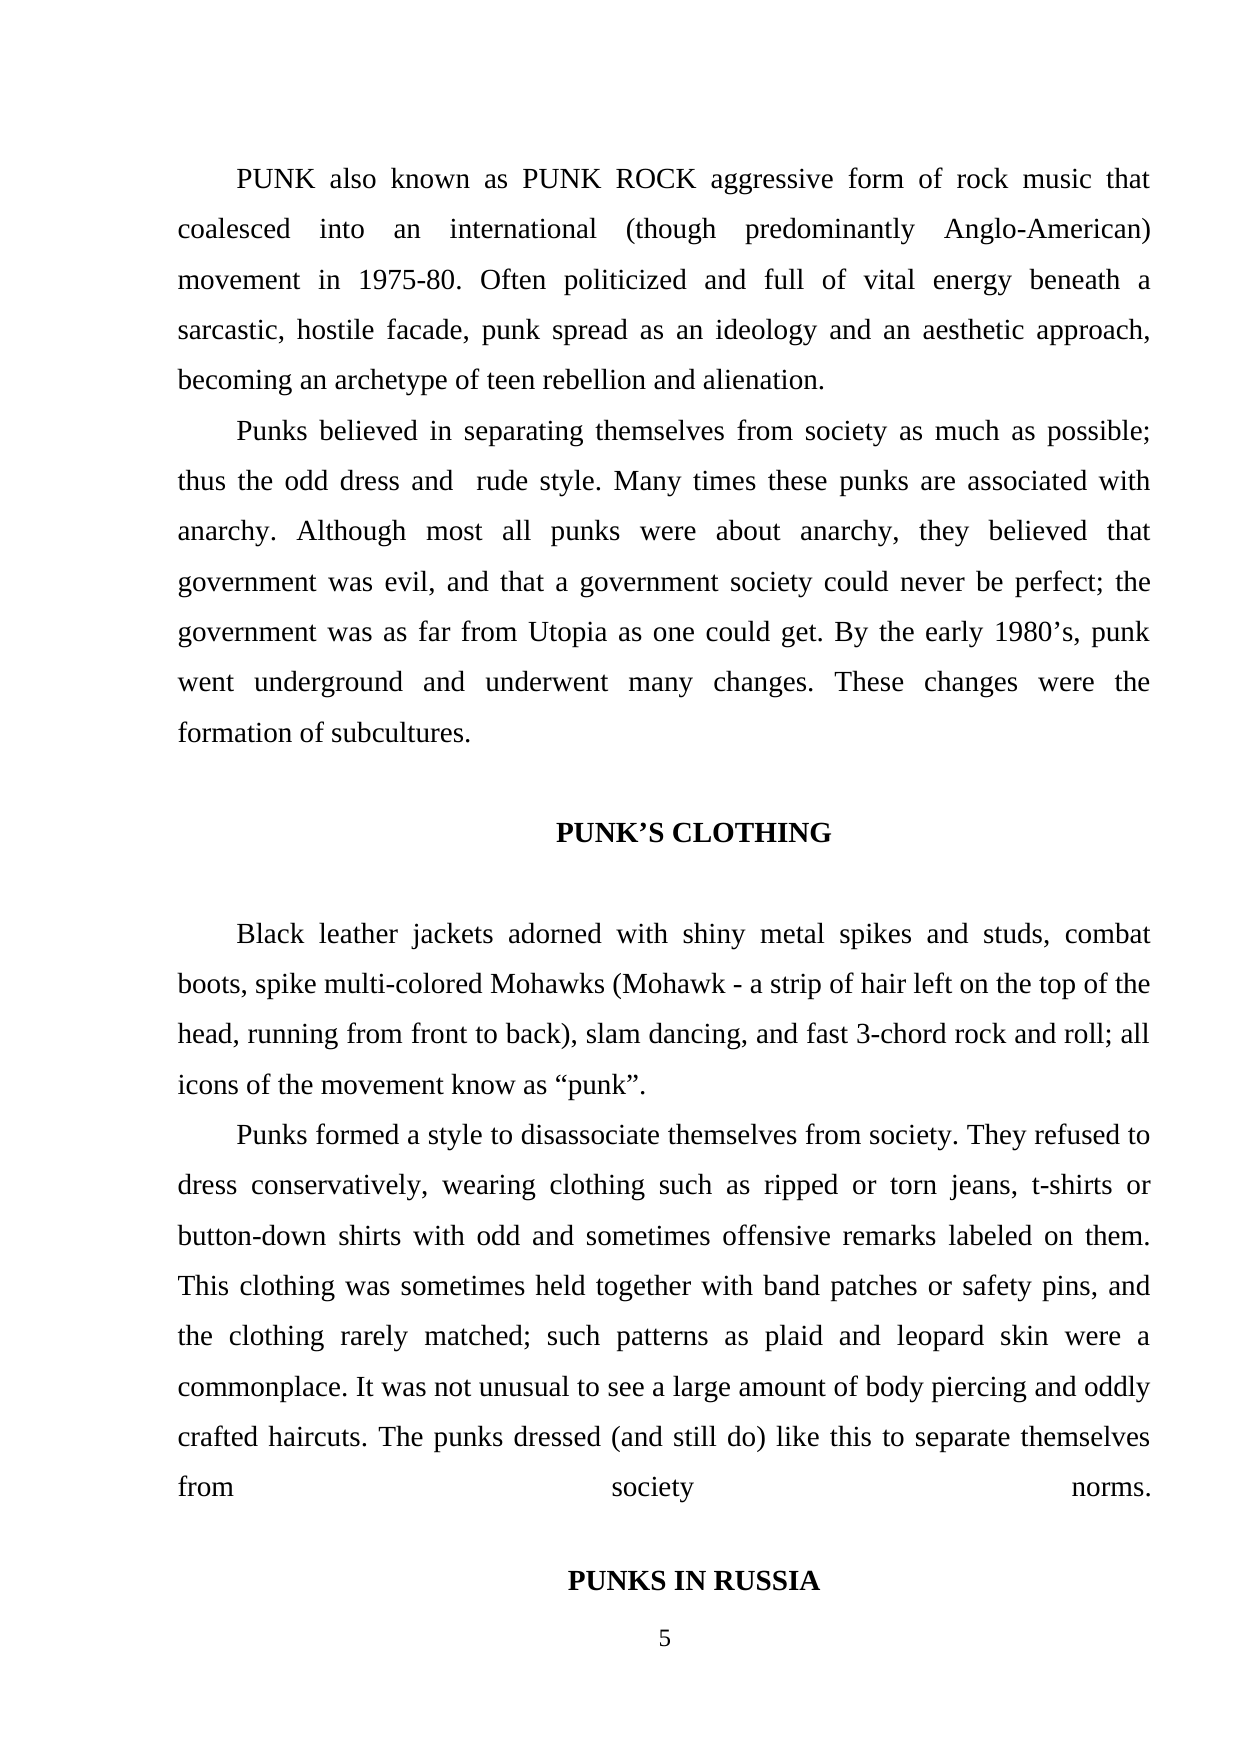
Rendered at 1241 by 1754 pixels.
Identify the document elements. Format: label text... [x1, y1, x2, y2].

text Punks believed in separating themselves from society as much as possible; thus the odd dress and rude style. Many times these punks are associated with anarchy. Although most all punks were about anarchy, they believed that government was evil, and that a government society could never be perfect; the government was as far from Utopia as one could get. By the early 1980’s, punk went underground and underwent many changes. These changes were the formation of subcultures. [177, 413, 1152, 748]
text PUNK’S CLOTHING [177, 815, 1152, 849]
text Black leather jackets adorned with shiny metal spikes and studs, combat boots, spike multi-colored Mohawks (Mohawk - a strip of hair left on the top of the head, running from front to back), slam dancing, and fast 3-chord rock and roll; all icons of the movement know as “punk”. [177, 916, 1152, 1100]
subtitle PUNK also known as PUNK ROCK aggressive form of rock music that coalesced into an international (though predominantly Anglo-American) movement in 1975-80. Often politicized and full of vital energy beneath a sarcastic, hostile facade, punk spread as an ideology and an aesthetic approach, becoming an archetype of teen rebellion and alienation. [177, 161, 1152, 396]
text Punks formed a style to disassociate themselves from society. They refused to dress conservatively, wearing clothing such as ripped or torn jeans, t-shirts or button-down shirts with odd and sometimes offensive remarks labeled on them. This clothing was sometimes held together with band patches or safety pins, and the clothing rarely matched; such patterns as plaid and leopard skin were a commonplace. It was not unusual to see a large amount of body piercing and oddly crafted haircuts. The punks dressed (and still do) like this to separate themselves from society norms. [177, 1117, 1152, 1548]
text PUNKS IN RUSSIA [177, 1563, 1152, 1596]
